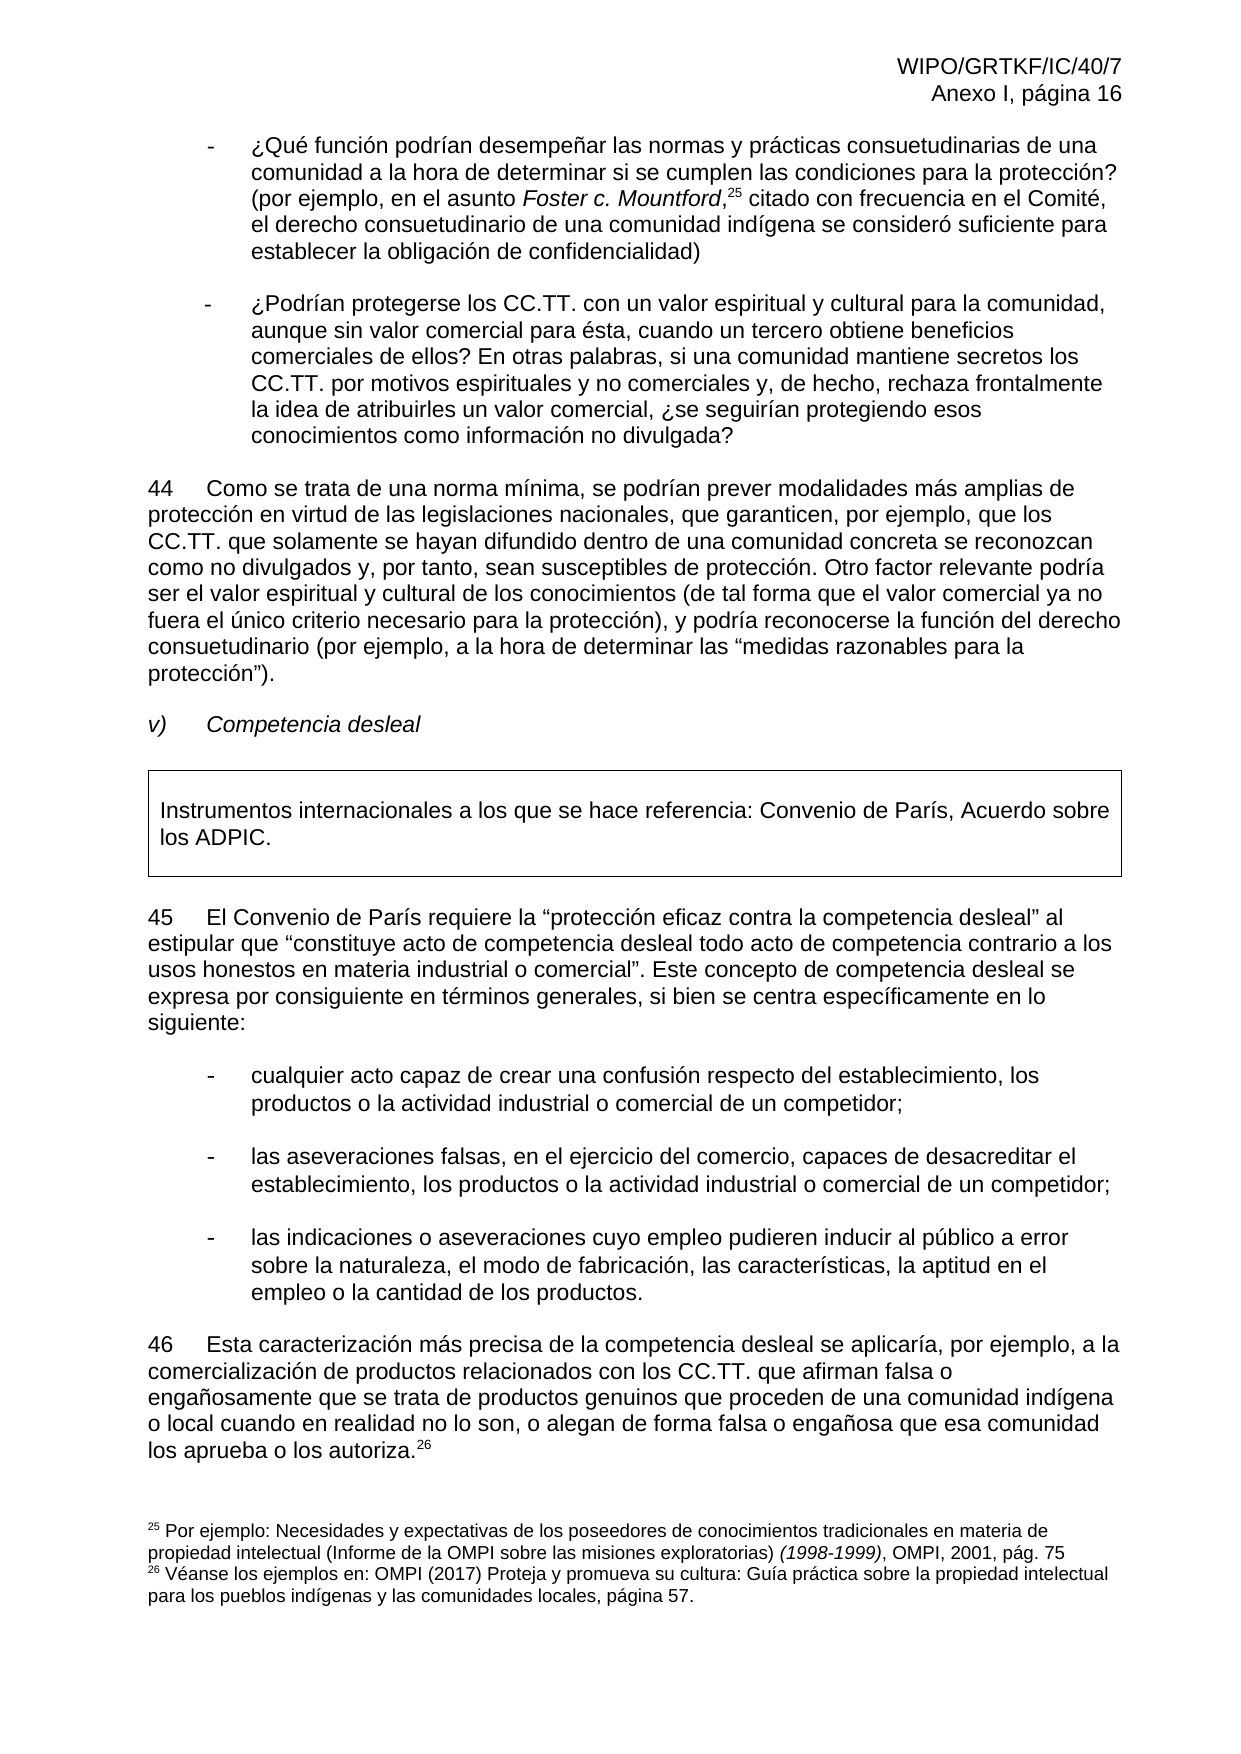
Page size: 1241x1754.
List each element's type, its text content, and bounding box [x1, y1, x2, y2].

text Esta caracterización más precisa de la competencia desleal se aplicaría, por ejemplo, a la comercialización de productos relacionados con los CC.TT. que afirman falsa o engañosamente que se trata de productos genuinos que proceden de una comunidad indígena o local cuando en realidad no lo son, o alegan de forma falsa o engañosa que esa comunidad los aprueba o los autoriza. [148, 1331, 1122, 1463]
list cualquier acto capaz de crear una confusión respecto del establecimiento, los productos o la actividad industrial o comercial de un competidor; [204, 1062, 1122, 1116]
text Como se trata de una norma mínima, se podrían prever modalidades más amplias de protección en virtud de las legislaciones nacionales, que garanticen, por ejemplo, que los CC.TT. que solamente se hayan difundido dentro de una comunidad concreta se reconozcan como no divulgados y, por tanto, sean susceptibles de protección. Otro factor relevante podría ser el valor espiritual y cultural de los conocimientos (de tal forma que el valor comercial ya no fuera el único criterio necesario para la protección), y podría reconocerse la función del derecho consuetudinario (por ejemplo, a la hora de determinar las “medidas razonables para la protección”). [148, 475, 1122, 686]
subtitle v) Competencia desleal [148, 711, 1122, 737]
list ¿Qué función podrían desempeñar las normas y prácticas consuetudinarias de una comunidad a la hora de determinar si se cumplen las condiciones para la protección? (por ejemplo, en el asunto Foster c. Mountford, citado con frecuencia en el Comité, el derecho consuetudinario de una comunidad indígena se consideró suficiente para establecer la obligación de confidencialidad) [207, 132, 1122, 264]
list las indicaciones o aseveraciones cuyo empleo pudieren inducir al público a error sobre la naturaleza, el modo de fabricación, las características, la aptitud en el empleo o la cantidad de los productos. [204, 1224, 1122, 1305]
list ¿Podrían protegerse los CC.TT. con un valor espiritual y cultural para la comunidad, aunque sin valor comercial para ésta, cuando un tercero obtiene beneficios comerciales de ellos? En otras palabras, si una comunidad mantiene secretos los CC.TT. por motivos espirituales y no comerciales y, de hecho, rechaza frontalmente la idea de atribuirles un valor comercial, ¿se seguirían protegiendo esos conocimientos como información no divulgada? [204, 290, 1122, 449]
text El Convenio de París requiere la “protección eficaz contra la competencia desleal” al estipular que “constituye acto de competencia desleal todo acto de competencia contrario a los usos honestos en materia industrial o comercial”. Este concepto de competencia desleal se expresa por consiguiente en términos generales, si bien se centra específicamente en lo siguiente: [148, 904, 1122, 1035]
list las aseveraciones falsas, en el ejercicio del comercio, capaces de desacreditar el establecimiento, los productos o la actividad industrial o comercial de un competidor; [204, 1143, 1122, 1197]
table_header Instrumentos internacionales a los que se hace referencia: Convenio de París, Acuerdo sobre los ADPIC. [149, 771, 1121, 876]
